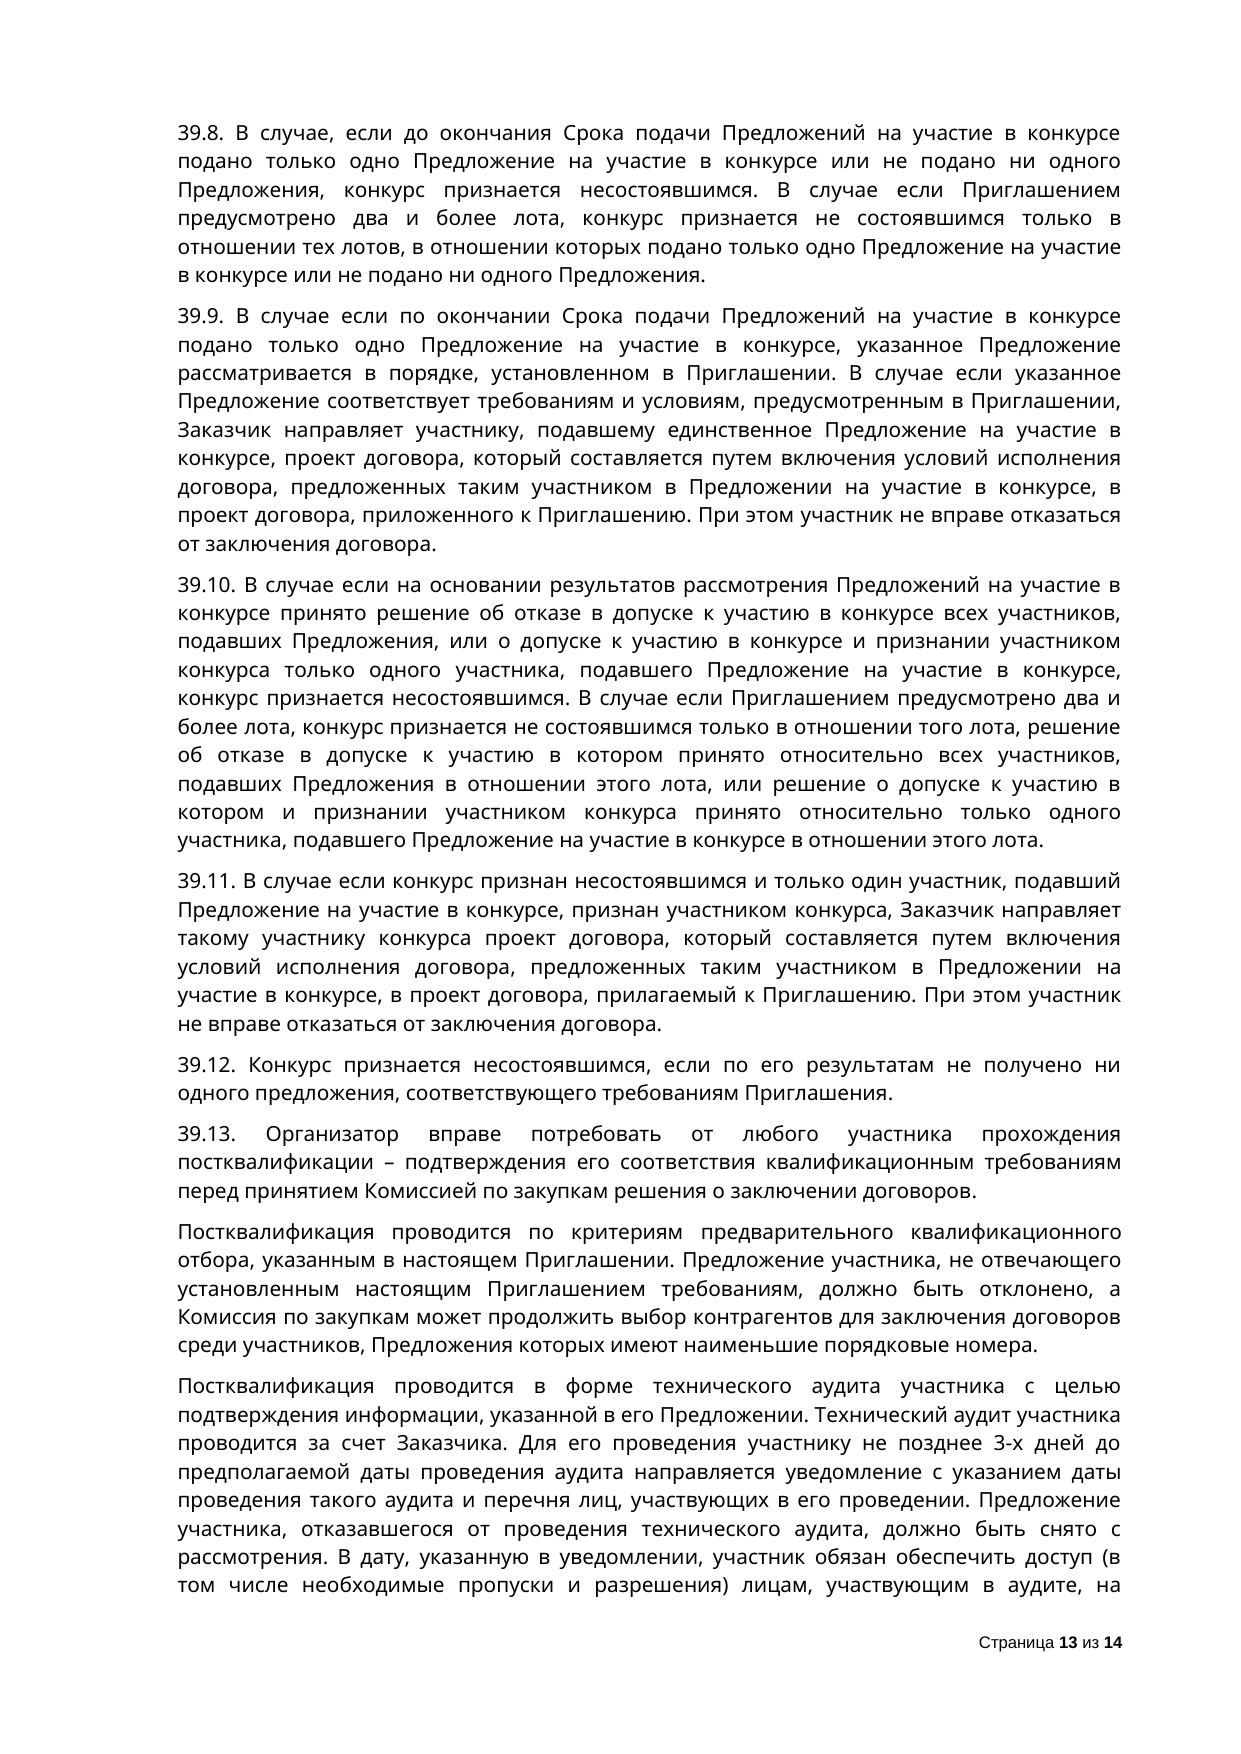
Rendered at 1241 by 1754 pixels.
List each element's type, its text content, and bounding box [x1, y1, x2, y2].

text 39.8. В случае, если до окончания Срока подачи Предложений на участие в конкурсе подано только одно Предложение на участие в конкурсе или не подано ни одного Предложения, конкурс признается несостоявшимся. В случае если Приглашением предусмотрено два и более лота, конкурс признается не состоявшимся только в отношении тех лотов, в отношении которых подано только одно Предложение на участие в конкурсе или не подано ни одного Предложения. [177, 118, 1122, 289]
text 39.11. В случае если конкурс признан несостоявшимся и только один участник, подавший Предложение на участие в конкурсе, признан участником конкурса, Заказчик направляет такому участнику конкурса проект договора, который составляется путем включения условий исполнения договора, предложенных таким участником в Предложении на участие в конкурсе, в проект договора, прилагаемый к Приглашению. При этом участник не вправе отказаться от заключения договора. [177, 867, 1122, 1037]
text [177, 1372, 1122, 1599]
text 39.9. В случае если по окончании Срока подачи Предложений на участие в конкурсе подано только одно Предложение на участие в конкурсе, указанное Предложение рассматривается в порядке, установленном в Приглашении. В случае если указанное Предложение соответствует требованиям и условиям, предусмотренным в Приглашении, Заказчик направляет участнику, подавшему единственное Предложение на участие в конкурсе, проект договора, который составляется путем включения условий исполнения договора, предложенных таким участником в Предложении на участие в конкурсе, в проект договора, приложенного к Приглашению. При этом участник не вправе отказаться от заключения договора. [177, 301, 1122, 557]
text Постквалификация проводится по критериям предварительного квалификационного отбора, указанным в настоящем Приглашении. Предложение участника, не отвечающего установленным настоящим Приглашением требованиям, должно быть отклонено, а Комиссия по закупкам может продолжить выбор контрагентов для заключения договоров среди участников, Предложения которых имеют наименьшие порядковые номера. [177, 1217, 1122, 1359]
text 39.10. В случае если на основании результатов рассмотрения Предложений на участие в конкурсе принято решение об отказе в допуске к участию в конкурсе всех участников, подавших Предложения, или о допуске к участию в конкурсе и признании участником конкурса только одного участника, подавшего Предложение на участие в конкурсе, конкурс признается несостоявшимся. В случае если Приглашением предусмотрено два и более лота, конкурс признается не состоявшимся только в отношении того лота, решение об отказе в допуске к участию в котором принято относительно всех участников, подавших Предложения в отношении этого лота, или решение о допуске к участию в котором и признании участником конкурса принято относительно только одного участника, подавшего Предложение на участие в конкурсе в отношении этого лота. [177, 570, 1122, 854]
text 39.12. Конкурс признается несостоявшимся, если по его результатам не получено ни одного предложения, соответствующего требованиям Приглашения. [177, 1050, 1122, 1107]
text 39.13. Организатор вправе потребовать от любого участника прохождения постквалификации – подтверждения его соответствия квалификационным требованиям перед принятием Комиссией по закупкам решения о заключении договоров. [177, 1119, 1122, 1204]
